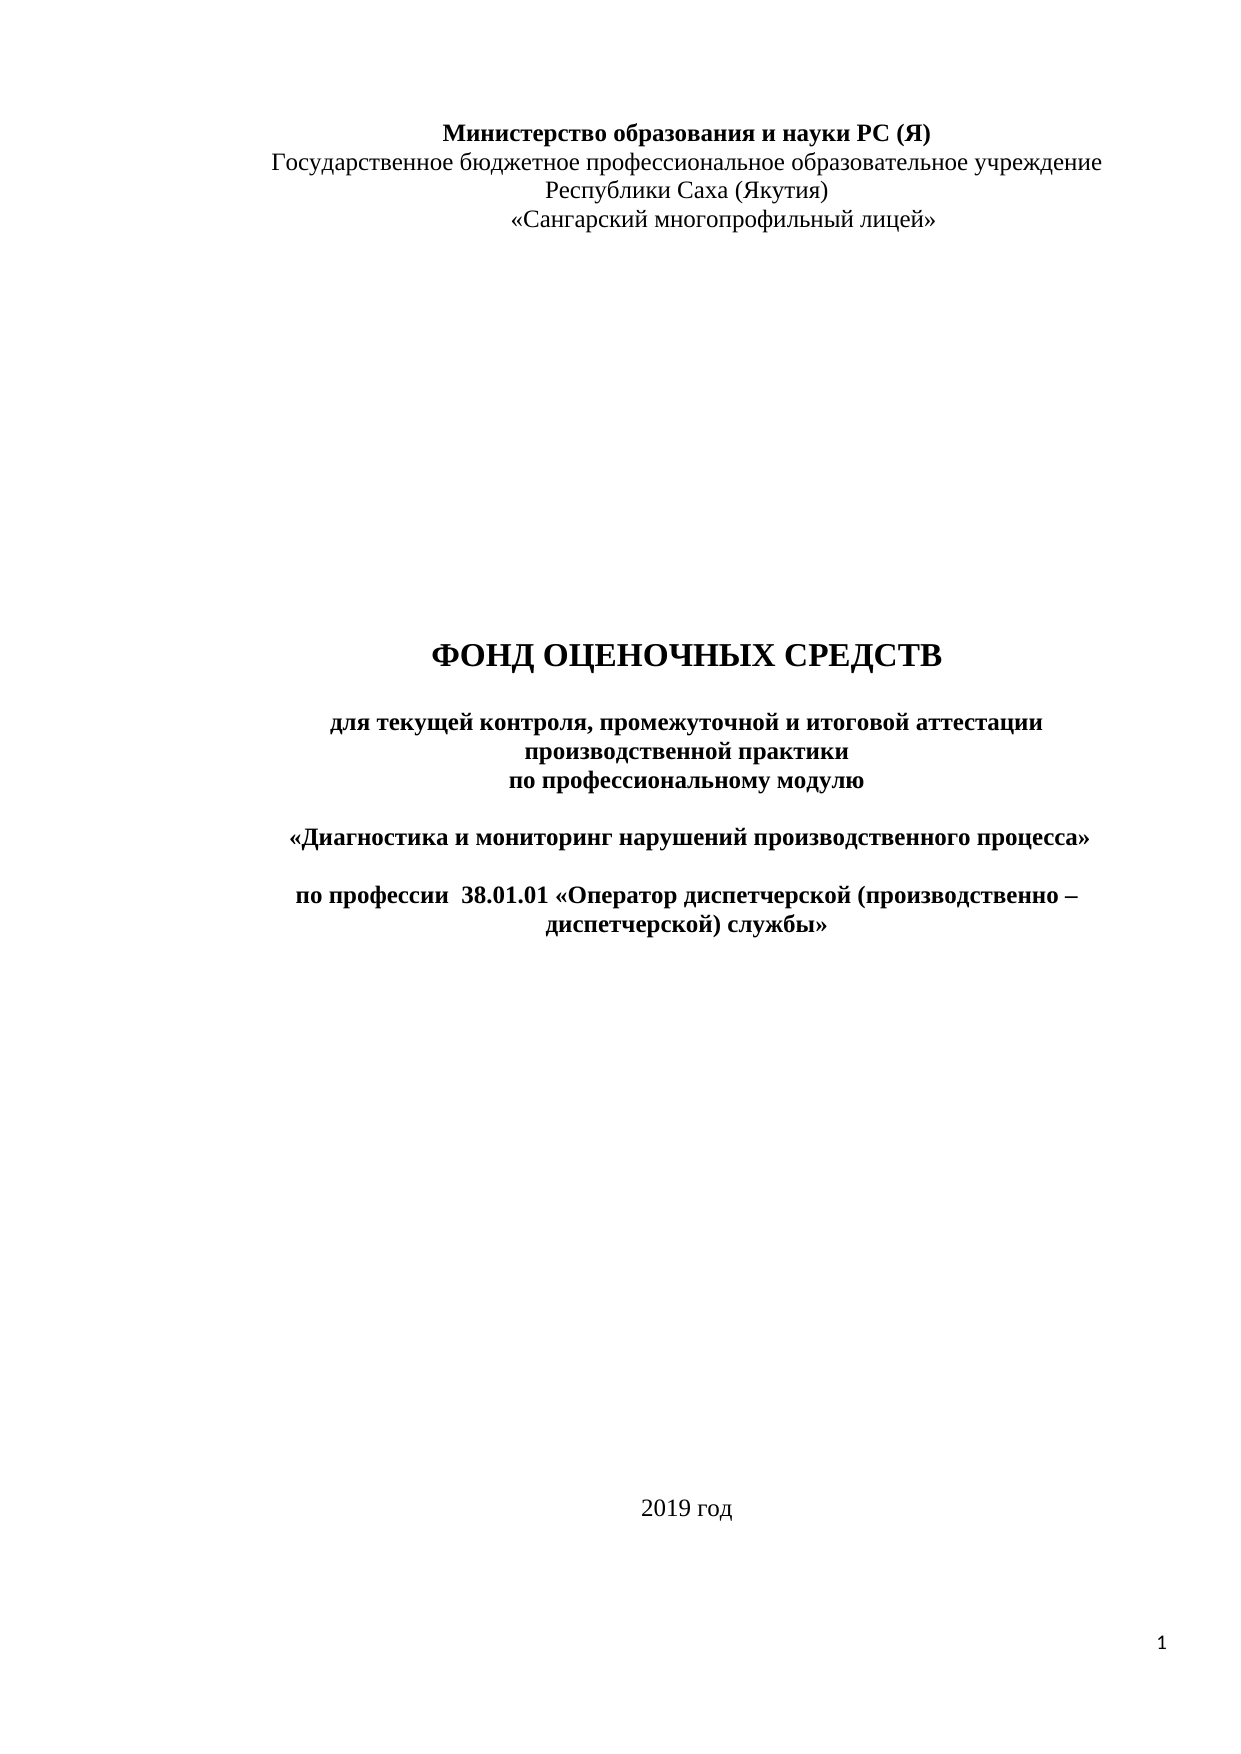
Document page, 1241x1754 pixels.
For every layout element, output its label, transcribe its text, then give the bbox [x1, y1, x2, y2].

text «Диагностика и мониторинг нарушений производственного процесса» [207, 822, 1166, 851]
text Министерство образования и науки РС (Я) [207, 118, 1166, 147]
text для текущей контроля, промежуточной и итоговой аттестации [207, 707, 1166, 736]
text производственной практики [207, 736, 1166, 765]
text по профессии 38.01.01 «Оператор диспетчерской (производственно – диспетчерской) службы» [207, 880, 1166, 937]
text «Сангарский многопрофильный лицей» [207, 204, 1166, 233]
text ФОНД ОЦЕНОЧНЫХ СРЕДСТВ [207, 636, 1166, 674]
text Государственное бюджетное профессиональное образовательное учреждение Республики Саха (Якутия) [207, 147, 1166, 204]
text по профессиональному модулю [207, 765, 1166, 794]
text 2019 год [207, 1493, 1166, 1522]
